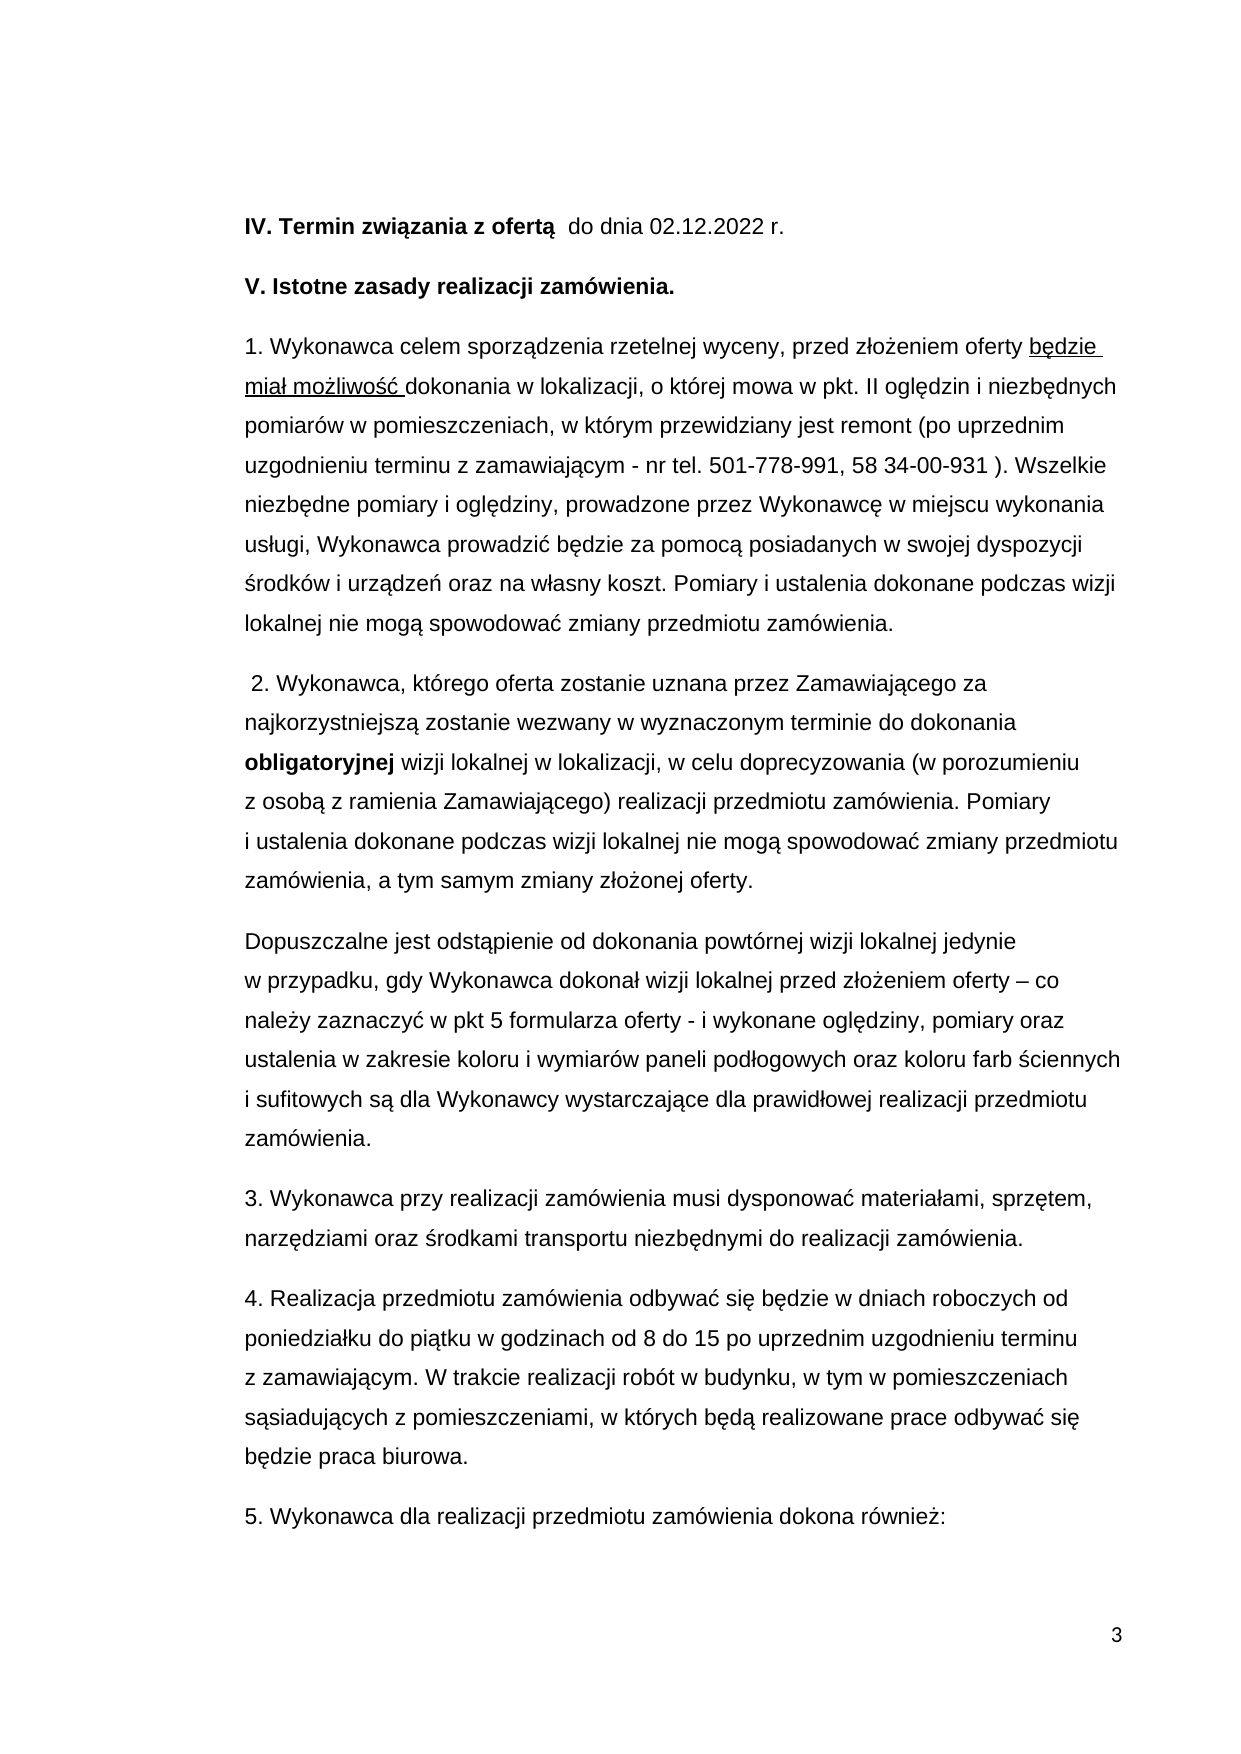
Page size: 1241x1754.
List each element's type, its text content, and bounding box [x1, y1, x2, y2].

text Dopuszczalne jest odstąpienie od dokonania powtórnej wizji lokalnej jedynie w przypadku, gdy Wykonawca dokonał wizji lokalnej przed złożeniem oferty – co należy zaznaczyć w pkt 5 formularza oferty - i wykonane oględziny, pomiary oraz ustalenia w zakresie koloru i wymiarów paneli podłogowych oraz koloru farb ściennych i sufitowych są dla Wykonawcy wystarczające dla prawidłowej realizacji przedmiotu zamówienia. [244, 928, 1122, 1151]
text 4. Realizacja przedmiotu zamówienia odbywać się będzie w dniach roboczych od poniedziałku do piątku w godzinach od 8 do 15 po uprzednim uzgodnieniu terminu z zamawiającym. W trakcie realizacji robót w budynku, w tym w pomieszczeniach sąsiadujących z pomieszczeniami, w których będą realizowane prace odbywać się będzie praca biurowa. [244, 1285, 1122, 1469]
text 2. Wykonawca, którego oferta zostanie uznana przez Zamawiającego za najkorzystniejszą zostanie wezwany w wyznaczonym terminie do dokonania obligatoryjnej wizji lokalnej w lokalizacji, w celu doprecyzowania (w porozumieniu z osobą z ramienia Zamawiającego) realizacji przedmiotu zamówienia. Pomiary i ustalenia dokonane podczas wizji lokalnej nie mogą spowodować zmiany przedmiotu zamówienia, a tym samym zmiany złożonej oferty. [244, 670, 1122, 894]
text 3. Wykonawca przy realizacji zamówienia musi dysponować materiałami, sprzętem, narzędziami oraz środkami transportu niezbędnymi do realizacji zamówienia. [244, 1185, 1122, 1251]
text V. Istotne zasady realizacji zamówienia. [244, 273, 1122, 299]
text 5. Wykonawca dla realizacji przedmiotu zamówienia dokona również: [244, 1503, 1122, 1530]
text 1. Wykonawca celem sporządzenia rzetelnej wyceny, przed złożeniem oferty będzie miał możliwość dokonania w lokalizacji, o której mowa w pkt. II oględzin i niezbędnych pomiarów w pomieszczeniach, w którym przewidziany jest remont (po uprzednim uzgodnieniu terminu z zamawiającym - nr tel. 501-778-991, 58 34-00-931 ). Wszelkie niezbędne pomiary i oględziny, prowadzone przez Wykonawcę w miejscu wykonania usługi, Wykonawca prowadzić będzie za pomocą posiadanych w swojej dyspozycji środków i urządzeń oraz na własny koszt. Pomiary i ustalenia dokonane podczas wizji lokalnej nie mogą spowodować zmiany przedmiotu zamówienia. [244, 333, 1122, 636]
text IV. Termin związania z ofertą do dnia 02.12.2022 r. [244, 213, 1122, 239]
